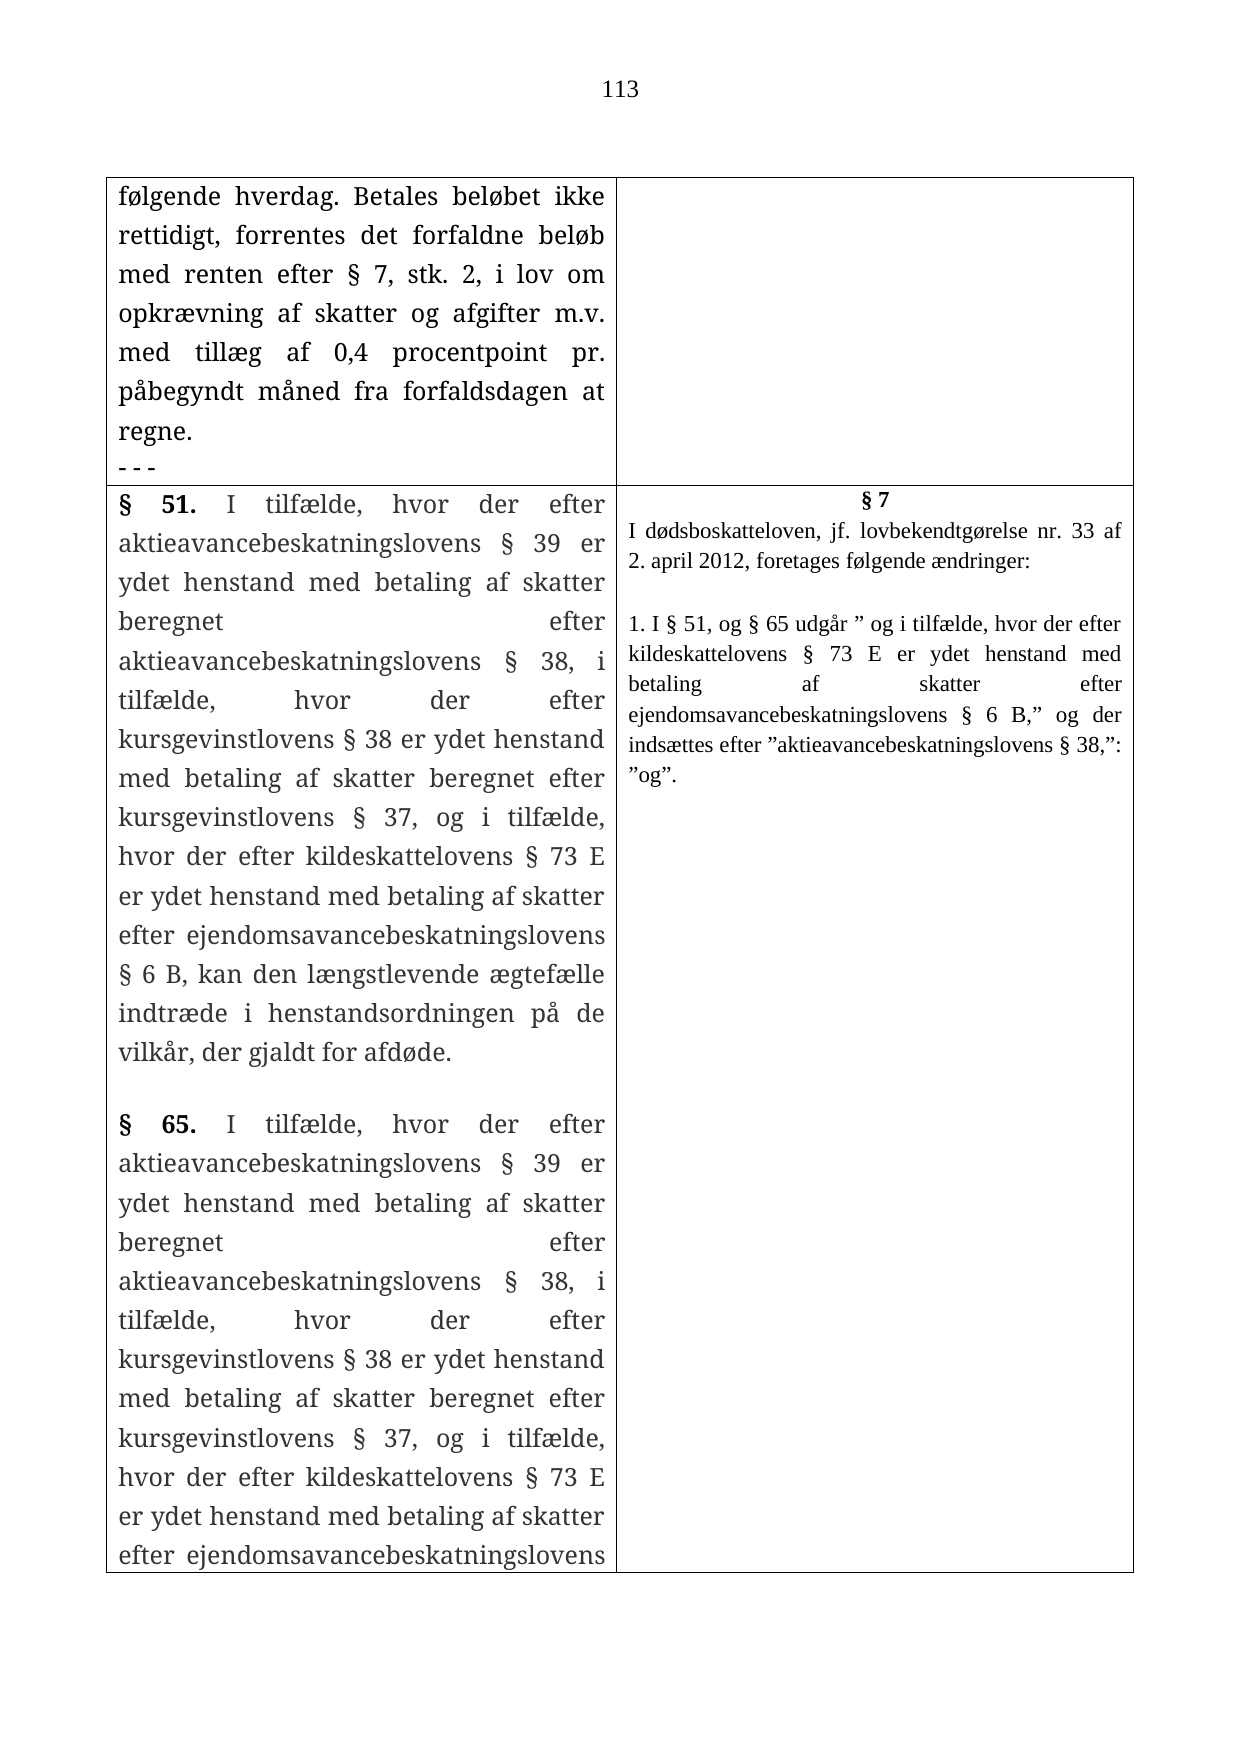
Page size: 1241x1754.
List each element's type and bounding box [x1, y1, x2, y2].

table_cell [107, 178, 616, 485]
table_cell [617, 486, 1133, 1572]
table_cell [107, 486, 616, 1572]
table_cell [617, 178, 1133, 485]
